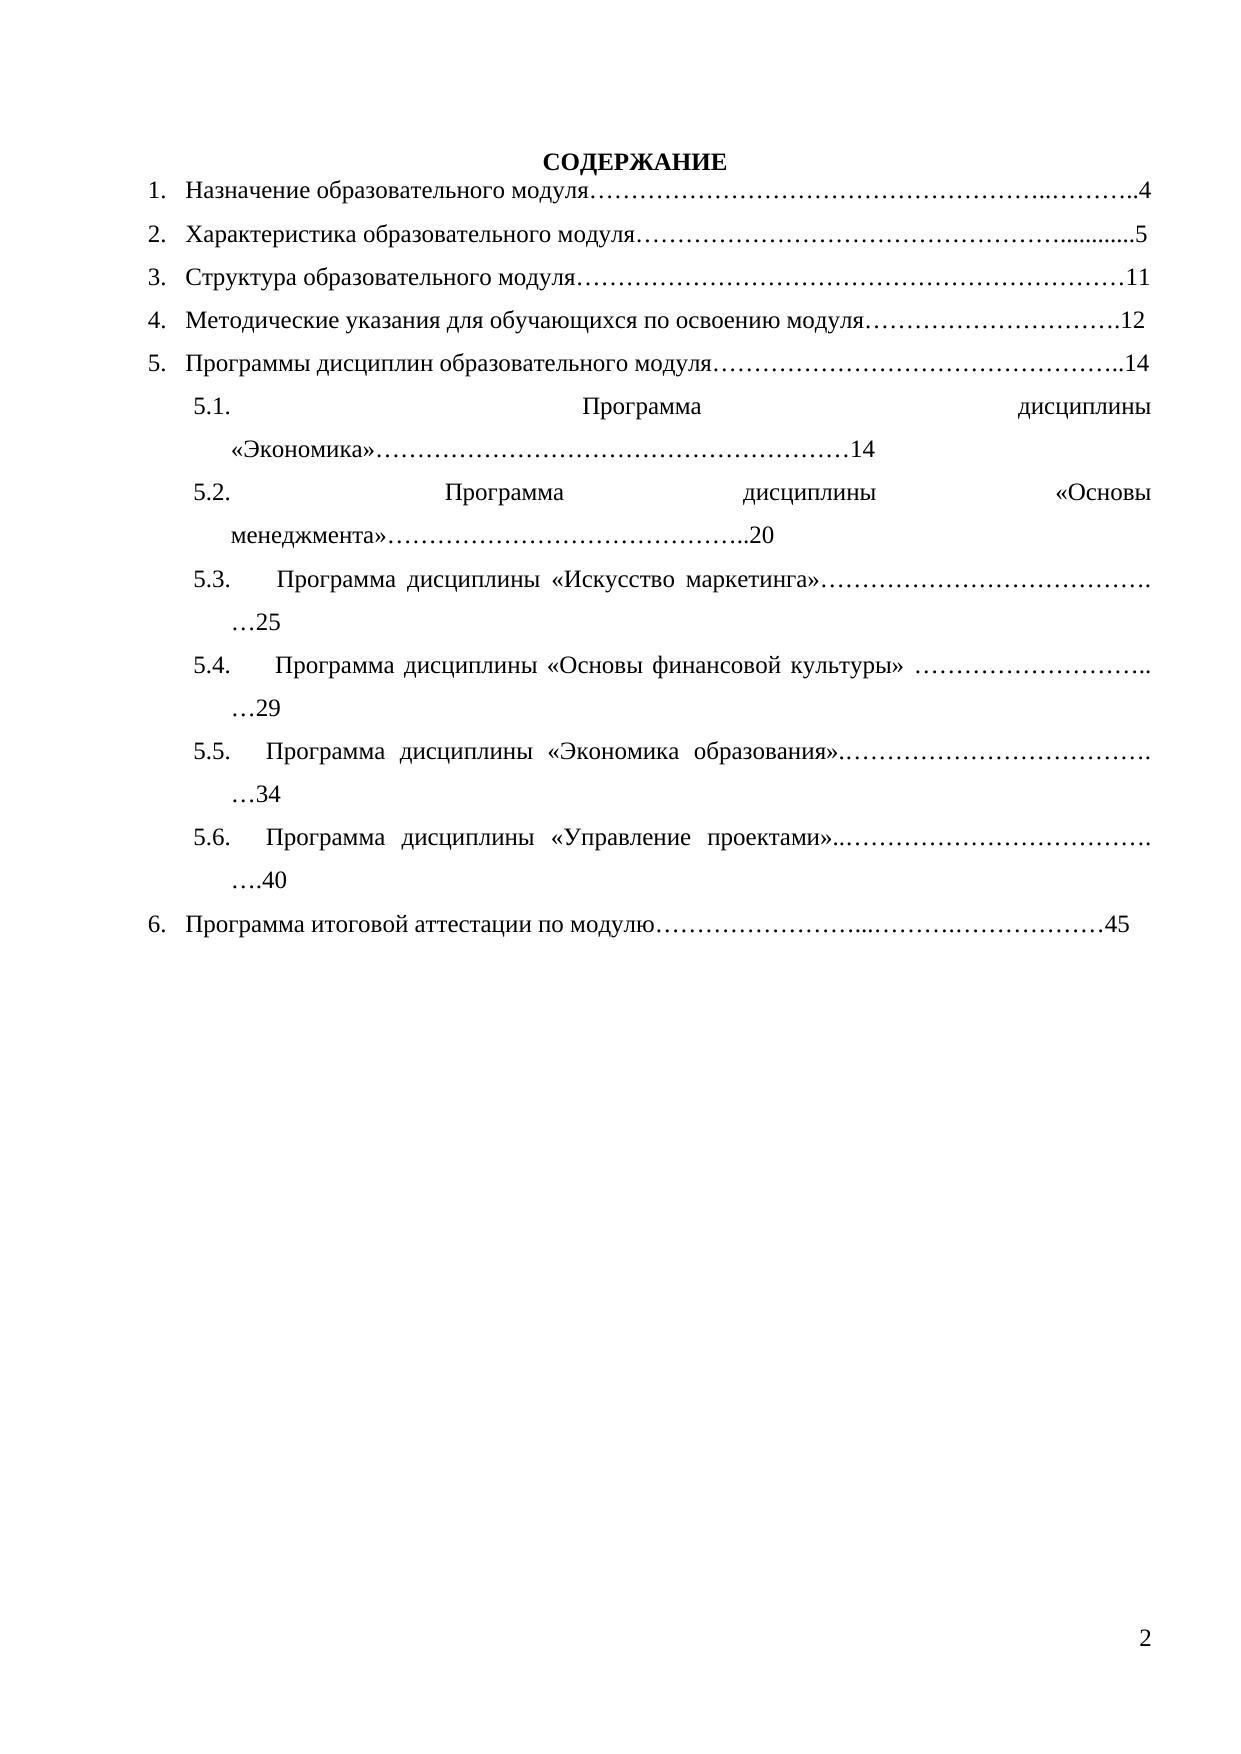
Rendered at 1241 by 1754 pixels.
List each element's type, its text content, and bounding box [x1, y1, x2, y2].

list Программа итоговой аттестации по модулю……………………...……….………………45 [148, 909, 1152, 937]
list Программа дисциплины «Основы менеджмента»……………………………………..20 [193, 477, 1152, 549]
text Содержание [118, 147, 1152, 176]
list Назначение образовательного модуля………………………………………………..………..4 [148, 176, 1152, 204]
list Методические указания для обучающихся по освоению модуля………………………….12 [148, 305, 1152, 334]
list Программа дисциплины «Экономика»…………………………………………………14 [193, 391, 1152, 463]
list Программа дисциплины «Экономика образования».……………………………….…34 [193, 736, 1152, 808]
list Программа дисциплины «Основы финансовой культуры» ………………………..…29 [193, 650, 1152, 722]
list Структура образовательного модуля…………………………………………………………11 [148, 262, 1152, 291]
list Программы дисциплин образовательного модуля…………………………………………..14 [148, 348, 1152, 377]
list Программа дисциплины «Управление проектами»..……………………………….….40 [193, 822, 1152, 894]
list Характеристика образовательного модуля……………………………………………............5 [148, 219, 1152, 247]
list Программа дисциплины «Искусство маркетинга»………………………………….…25 [193, 564, 1152, 636]
